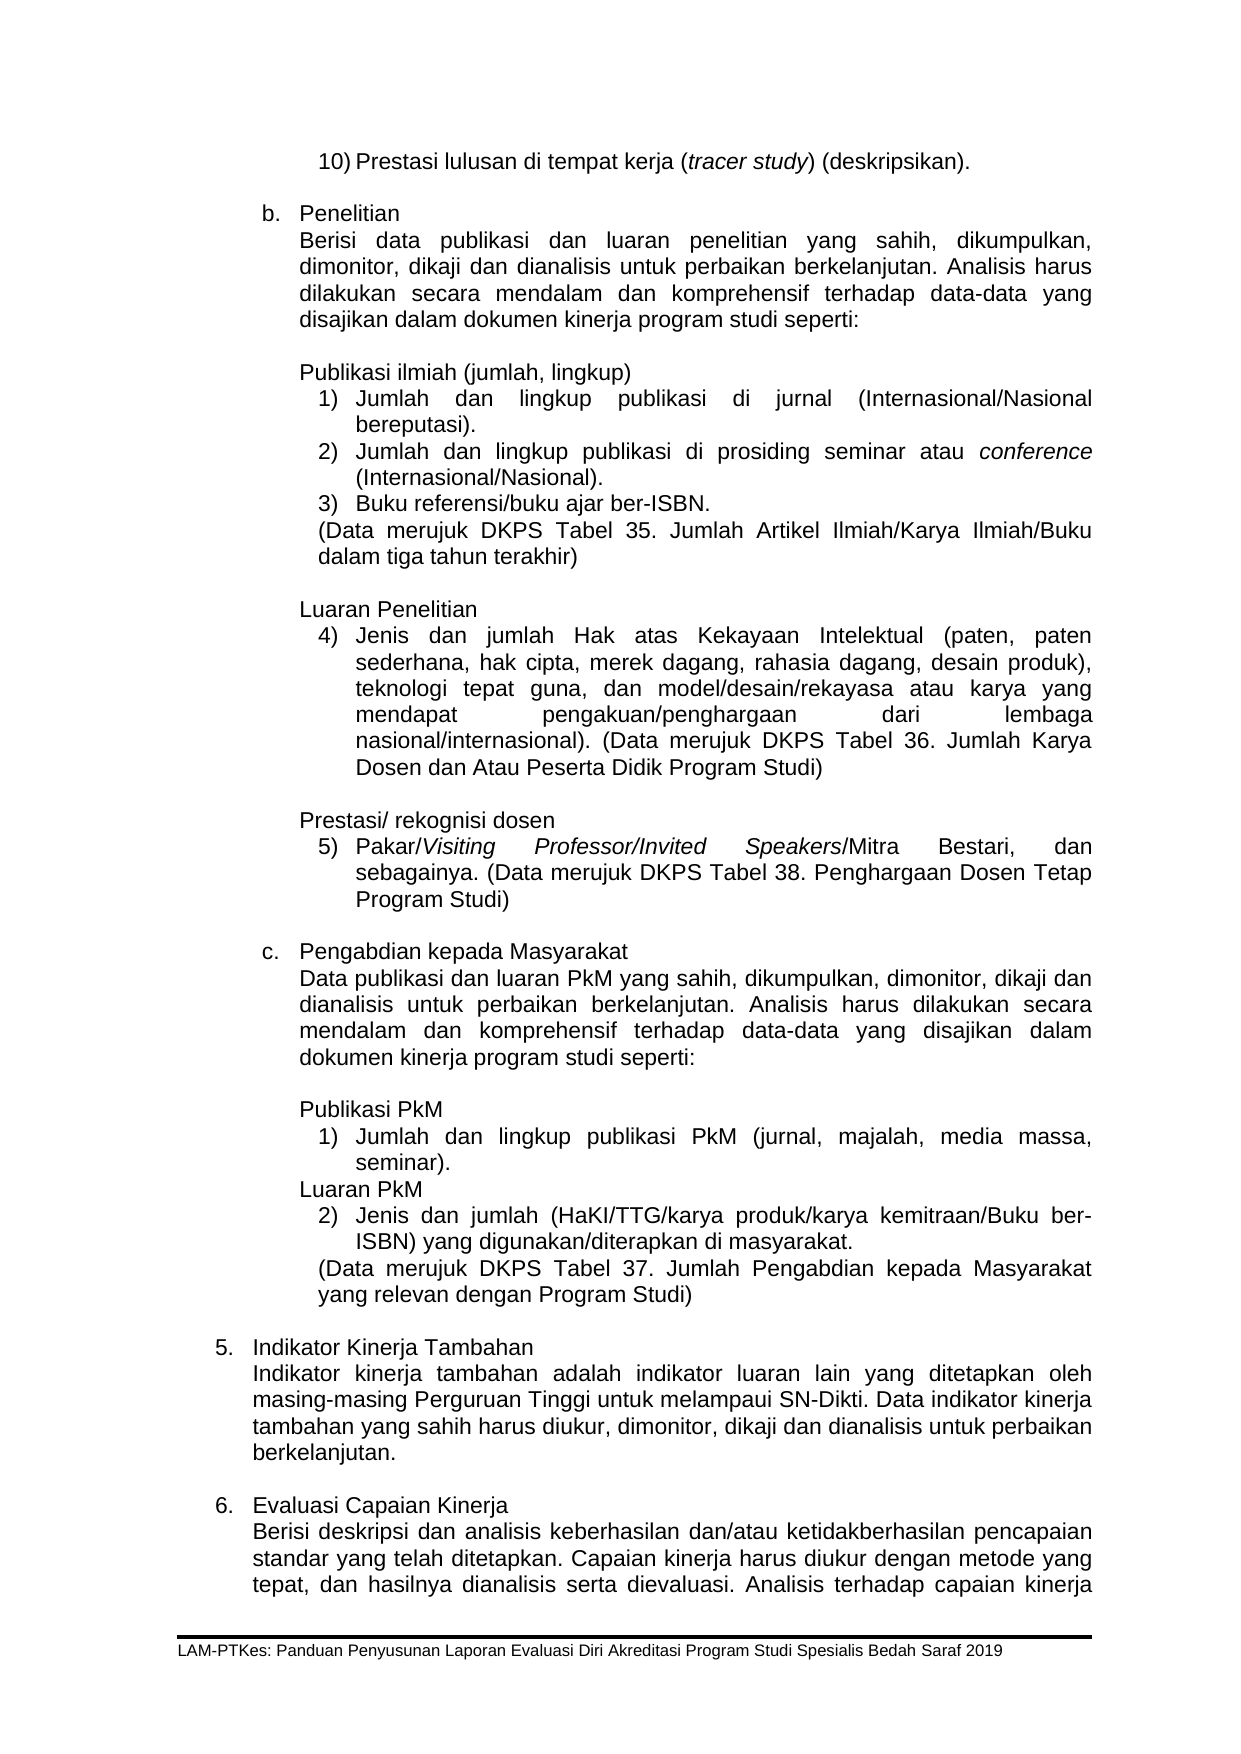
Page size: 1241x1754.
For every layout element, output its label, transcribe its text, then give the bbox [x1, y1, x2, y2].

text Berisi data publikasi dan luaran penelitian yang sahih, dikumpulkan, dimonitor, dikaji dan dianalisis untuk perbaikan berkelanjutan. Analisis harus dilakukan secara mendalam dan komprehensif terhadap data-data yang disajikan dalam dokumen kinerja program studi seperti: [299, 227, 1092, 332]
text Luaran PkM [299, 1176, 1092, 1202]
text (Data merujuk DKPS Tabel 37. Jumlah Pengabdian kepada Masyarakat yang relevan dengan Program Studi) [318, 1254, 1092, 1307]
list Penelitian [262, 200, 1092, 227]
text Luaran Penelitian [299, 596, 1092, 622]
list Jumlah dan lingkup publikasi PkM (jurnal, majalah, media massa, seminar). [318, 1123, 1092, 1176]
list Buku referensi/buku ajar ber-ISBN. [318, 490, 1092, 517]
text Indikator kinerja tambahan adalah indikator luaran lain yang ditetapkan oleh masing-masing Perguruan Tinggi untuk melampaui SN-Dikti. Data indikator kinerja tambahan yang sahih harus diukur, dimonitor, dikaji dan dianalisis untuk perbaikan berkelanjutan. [252, 1360, 1092, 1465]
list Indikator Kinerja Tambahan [215, 1334, 1092, 1360]
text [252, 1518, 1092, 1597]
text Prestasi/ rekognisi dosen [299, 807, 1092, 833]
list Pengabdian kepada Masyarakat [262, 938, 1092, 965]
list Jenis dan jumlah Hak atas Kekayaan Intelektual (paten, paten sederhana, hak cipta, merek dagang, rahasia dagang, desain produk), teknologi tepat guna, dan model/desain/rekayasa atau karya yang mendapat pengakuan/penghargaan dari lembaga nasional/internasional). (Data merujuk DKPS Tabel 36. Jumlah Karya Dosen dan Atau Peserta Didik Program Studi) [318, 622, 1092, 780]
text (Data merujuk DKPS Tabel 35. Jumlah Artikel Ilmiah/Karya Ilmiah/Buku dalam tiga tahun terakhir) [318, 517, 1092, 569]
list Jumlah dan lingkup publikasi di jurnal (Internasional/Nasional bereputasi). [318, 385, 1092, 438]
list Prestasi lulusan di tempat kerja (tracer study) (deskripsikan). [318, 148, 1092, 174]
list Pakar/Visiting Professor/Invited Speakers/Mitra Bestari, dan sebagainya. (Data merujuk DKPS Tabel 38. Penghargaan Dosen Tetap Program Studi) [318, 833, 1092, 912]
list Jumlah dan lingkup publikasi di prosiding seminar atau conference (Internasional/Nasional). [318, 438, 1092, 490]
text Publikasi ilmiah (jumlah, lingkup) [299, 358, 1092, 385]
text Data publikasi dan luaran PkM yang sahih, dikumpulkan, dimonitor, dikaji dan dianalisis untuk perbaikan berkelanjutan. Analisis harus dilakukan secara mendalam dan komprehensif terhadap data-data yang disajikan dalam dokumen kinerja program studi seperti: [299, 965, 1092, 1070]
text Publikasi PkM [299, 1096, 1092, 1123]
list Jenis dan jumlah (HaKI/TTG/karya produk/karya kemitraan/Buku ber-ISBN) yang digunakan/diterapkan di masyarakat. [318, 1202, 1092, 1254]
list Evaluasi Capaian Kinerja [215, 1492, 1092, 1518]
